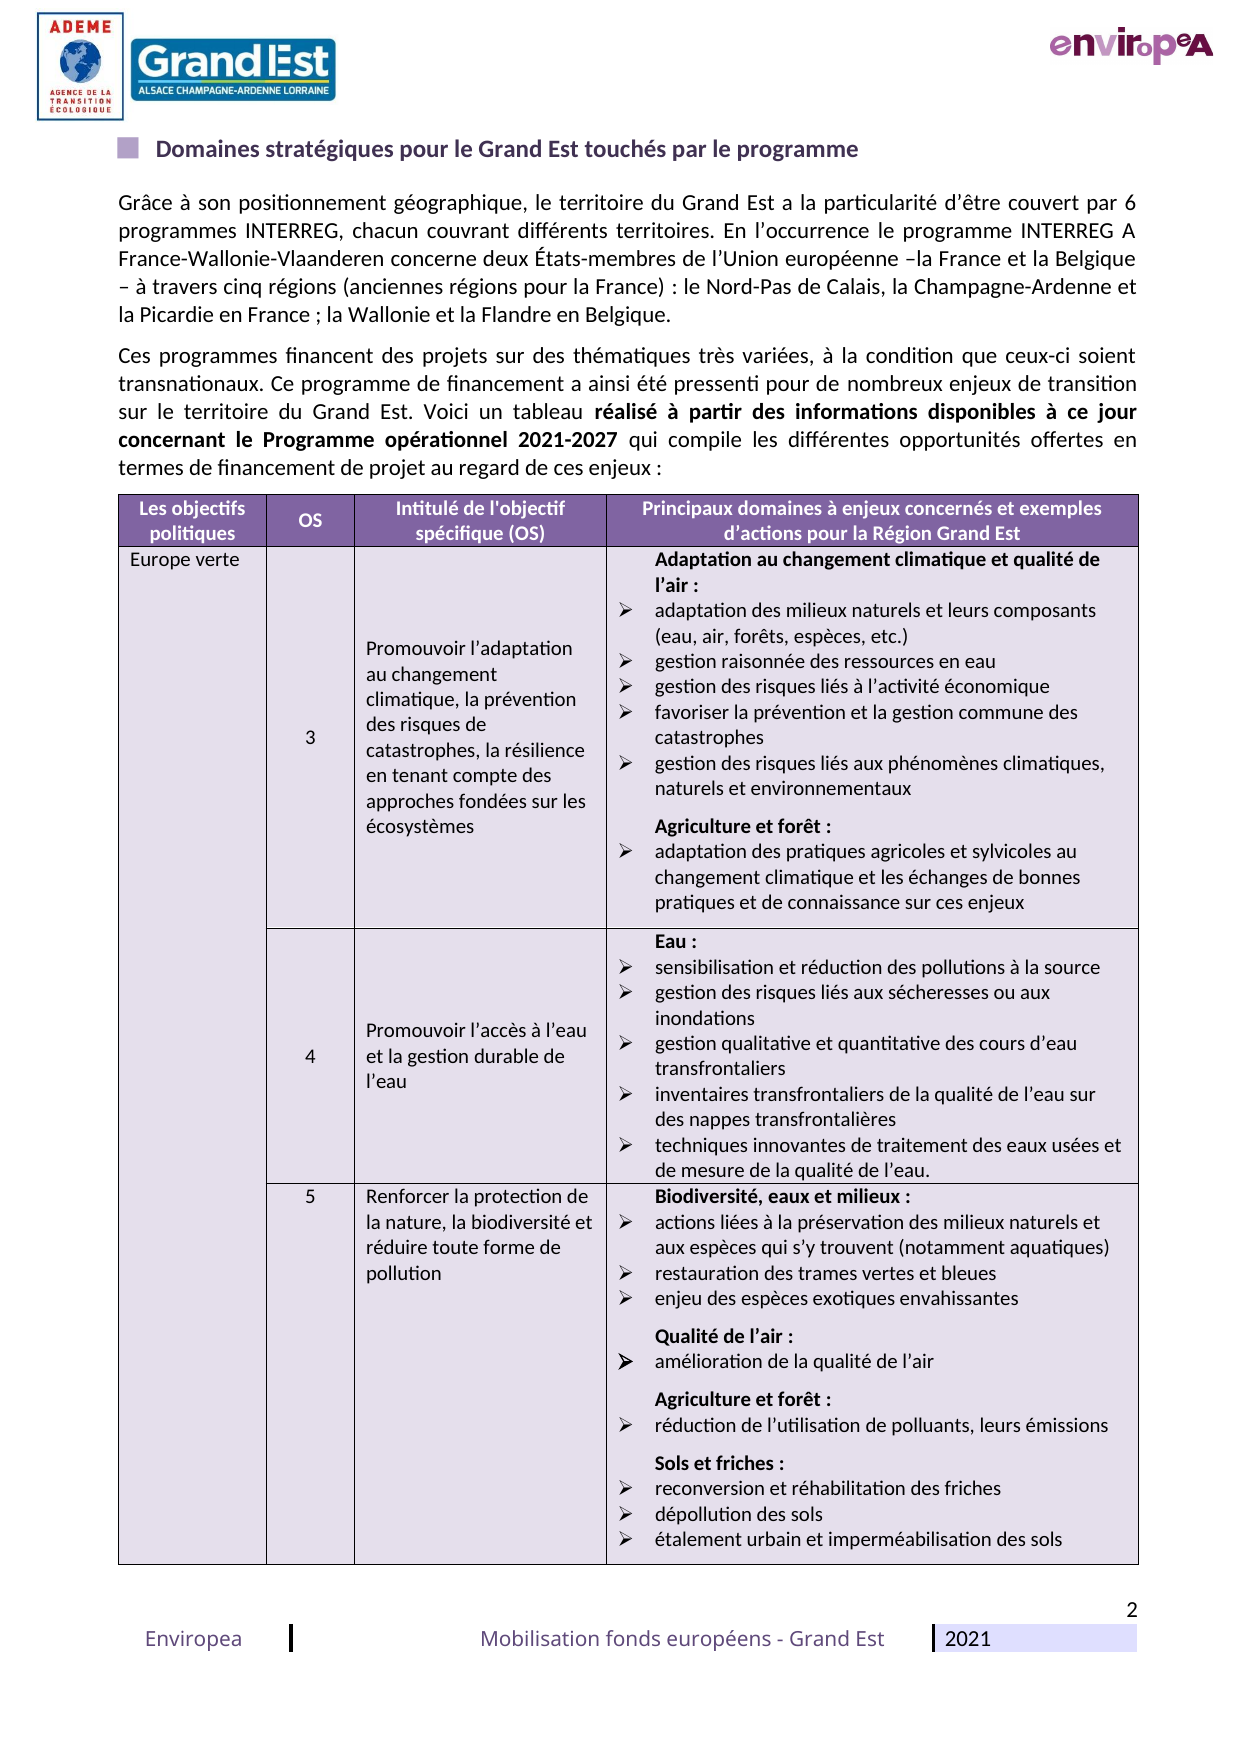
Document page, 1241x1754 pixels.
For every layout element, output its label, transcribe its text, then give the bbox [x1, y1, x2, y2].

table_cell Adaptation au changement climatique et qualité de l’air : adaptation des milieux naturels et leurs composants (eau, air, forêts, espèces, etc.) gestion raisonnée des ressources en eau gestion des risques liés à l’activité économique favoriser la prévention et la gestion commune des catastrophes gestion des risques liés aux phénomènes climatiques, naturels et environnementaux Agriculture et forêt : adaptation des pratiques agricoles et sylvicoles au changement climatique et les échanges de bonnes pratiques et de connaissance sur ces enjeux [607, 547, 1138, 927]
table_cell Eau : sensibilisation et réduction des pollutions à la source gestion des risques liés aux sécheresses ou aux inondations gestion qualitative et quantitative des cours d’eau transfrontaliers inventaires transfrontaliers de la qualité de l’eau sur des nappes transfrontalières techniques innovantes de traitement des eaux usées et de mesure de la qualité de l’eau. [607, 929, 1138, 1183]
list Domaines stratégiques pour le Grand Est touchés par le programme [118, 133, 1138, 163]
table_header Principaux domaines à enjeux concernés et exemples d’actions pour la Région Grand Est [607, 495, 1138, 546]
list Ces programmes financent des projets sur des thématiques très variées, à la condition que ceux-ci soient transnationaux. Ce programme de financement a ainsi été pressenti pour de nombreux enjeux de transition sur le territoire du Grand Est. Voici un tableau réalisé à partir des informations disponibles à ce jour concernant le Programme opérationnel 2021-2027 qui compile les différentes opportunités offertes en termes de financement de projet au regard de ces enjeux : [118, 341, 1138, 481]
table_header OS [267, 495, 354, 546]
table_cell Promouvoir l’accès à l’eau et la gestion durable de l’eau [355, 929, 606, 1183]
table_cell 5 [267, 1184, 354, 1564]
table_cell Europe verte [119, 547, 266, 1564]
picture [1050, 27, 1214, 65]
table_header Intitulé de l'objectif spécifique (OS) [355, 495, 606, 546]
table_cell Renforcer la protection de la nature, la biodiversité et réduire toute forme de pollution [355, 1184, 606, 1564]
list Grâce à son positionnement géographique, le territoire du Grand Est a la particularité d’être couvert par 6 programmes INTERREG, chacun couvrant différents territoires. En l’occurrence le programme INTERREG A France-Wallonie-Vlaanderen concerne deux États-membres de l’Union européenne –la France et la Belgique – à travers cinq régions (anciennes régions pour la France) : le Nord-Pas de Calais, la Champagne-Ardenne et la Picardie en France ; la Wallonie et la Flandre en Belgique. [118, 188, 1138, 328]
table_cell 3 [267, 547, 354, 927]
table_header Les objectifs politiques [119, 495, 266, 546]
table_cell 4 [267, 929, 354, 1183]
picture [25, 8, 339, 124]
table_cell Promouvoir l’adaptation au changement climatique, la prévention des risques de catastrophes, la résilience en tenant compte des approches fondées sur les écosystèmes [355, 547, 606, 927]
table_cell Biodiversité, eaux et milieux : actions liées à la préservation des milieux naturels et aux espèces qui s’y trouvent (notamment aquatiques) restauration des trames vertes et bleues enjeu des espèces exotiques envahissantes Qualité de l’air : amélioration de la qualité de l’air Agriculture et forêt : réduction de l’utilisation de polluants, leurs émissions Sols et friches : reconversion et réhabilitation des friches dépollution des sols étalement urbain et imperméabilisation des sols [607, 1184, 1138, 1564]
